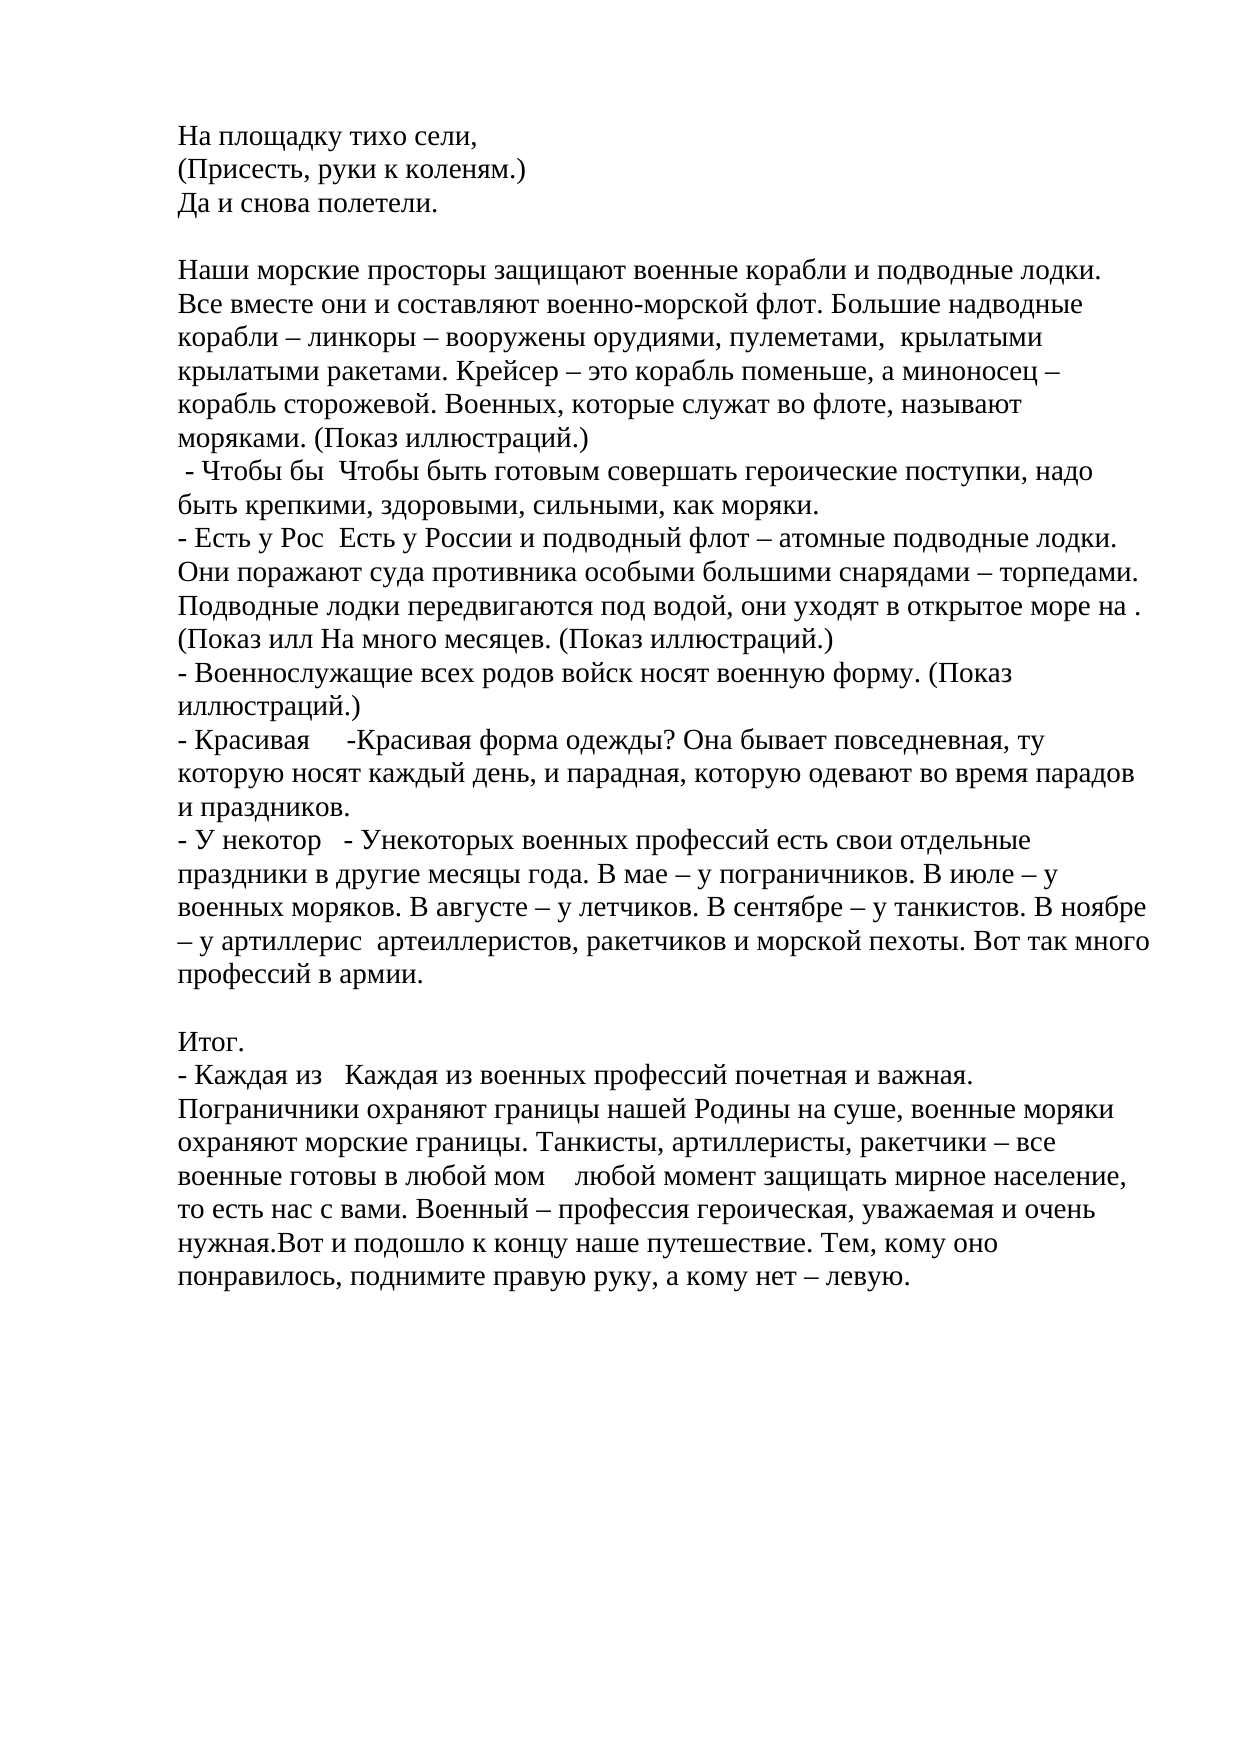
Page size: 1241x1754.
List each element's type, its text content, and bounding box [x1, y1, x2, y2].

text - Каждая из Каждая из военных профессий почетная и важная. Пограничники охраняют границы нашей Родины на суше, военные моряки охраняют морские границы. Танкисты, артиллеристы, ракетчики – все военные готовы в любой мом любой момент защищать мирное население, то есть нас с вами. Военный – профессия героическая, уважаемая и очень нужная.Вот и подошло к концу наше путешествие. Тем, кому оно понравилось, поднимите правую руку, а кому нет – левую. [177, 1057, 1152, 1292]
text - Есть у Рос Есть у России и подводный флот – атомные подводные лодки. Они поражают суда противника особыми большими снарядами – торпедами. Подводные лодки передвигаются под водой, они уходят в открытое море на . (Показ илл На много месяцев. (Показ иллюстраций.) [177, 521, 1152, 655]
text - У некотор - Унекоторых военных профессий есть свои отдельные праздники в другие месяцы года. В мае – у пограничников. В июле – у военных моряков. В августе – у летчиков. В сентябре – у танкистов. В ноябре – у артиллерис артеиллеристов, ракетчиков и морской пехоты. Вот так много профессий в армии. [177, 822, 1152, 990]
text - Военнослужащие всех родов войск носят военную форму. (Показ иллюстраций.) [177, 655, 1152, 722]
text Наши морские просторы защищают военные корабли и подводные лодки. Все вместе они и составляют военно-морской флот. Большие надводные корабли – линкоры – вооружены орудиями, пулеметами, крылатыми крылатыми ракетами. Крейсер – это корабль поменьше, а миноносец – корабль сторожевой. Военных, которые служат во флоте, называют моряками. (Показ иллюстраций.) [177, 252, 1152, 453]
text Да и снова полетели. [177, 185, 1152, 219]
text На площадку тихо сели, [177, 118, 1152, 152]
text - Чтобы бы Чтобы быть готовым совершать героические поступки, надо быть крепкими, здоровыми, сильными, как моряки. [177, 453, 1152, 521]
text - Красивая -Красивая форма одежды? Она бывает повседневная, ту которую носят каждый день, и парадная, которую одевают во время парадов и праздников. [177, 722, 1152, 822]
text (Присесть, руки к коленям.) [177, 152, 1152, 185]
text Итог. [177, 1024, 1152, 1057]
